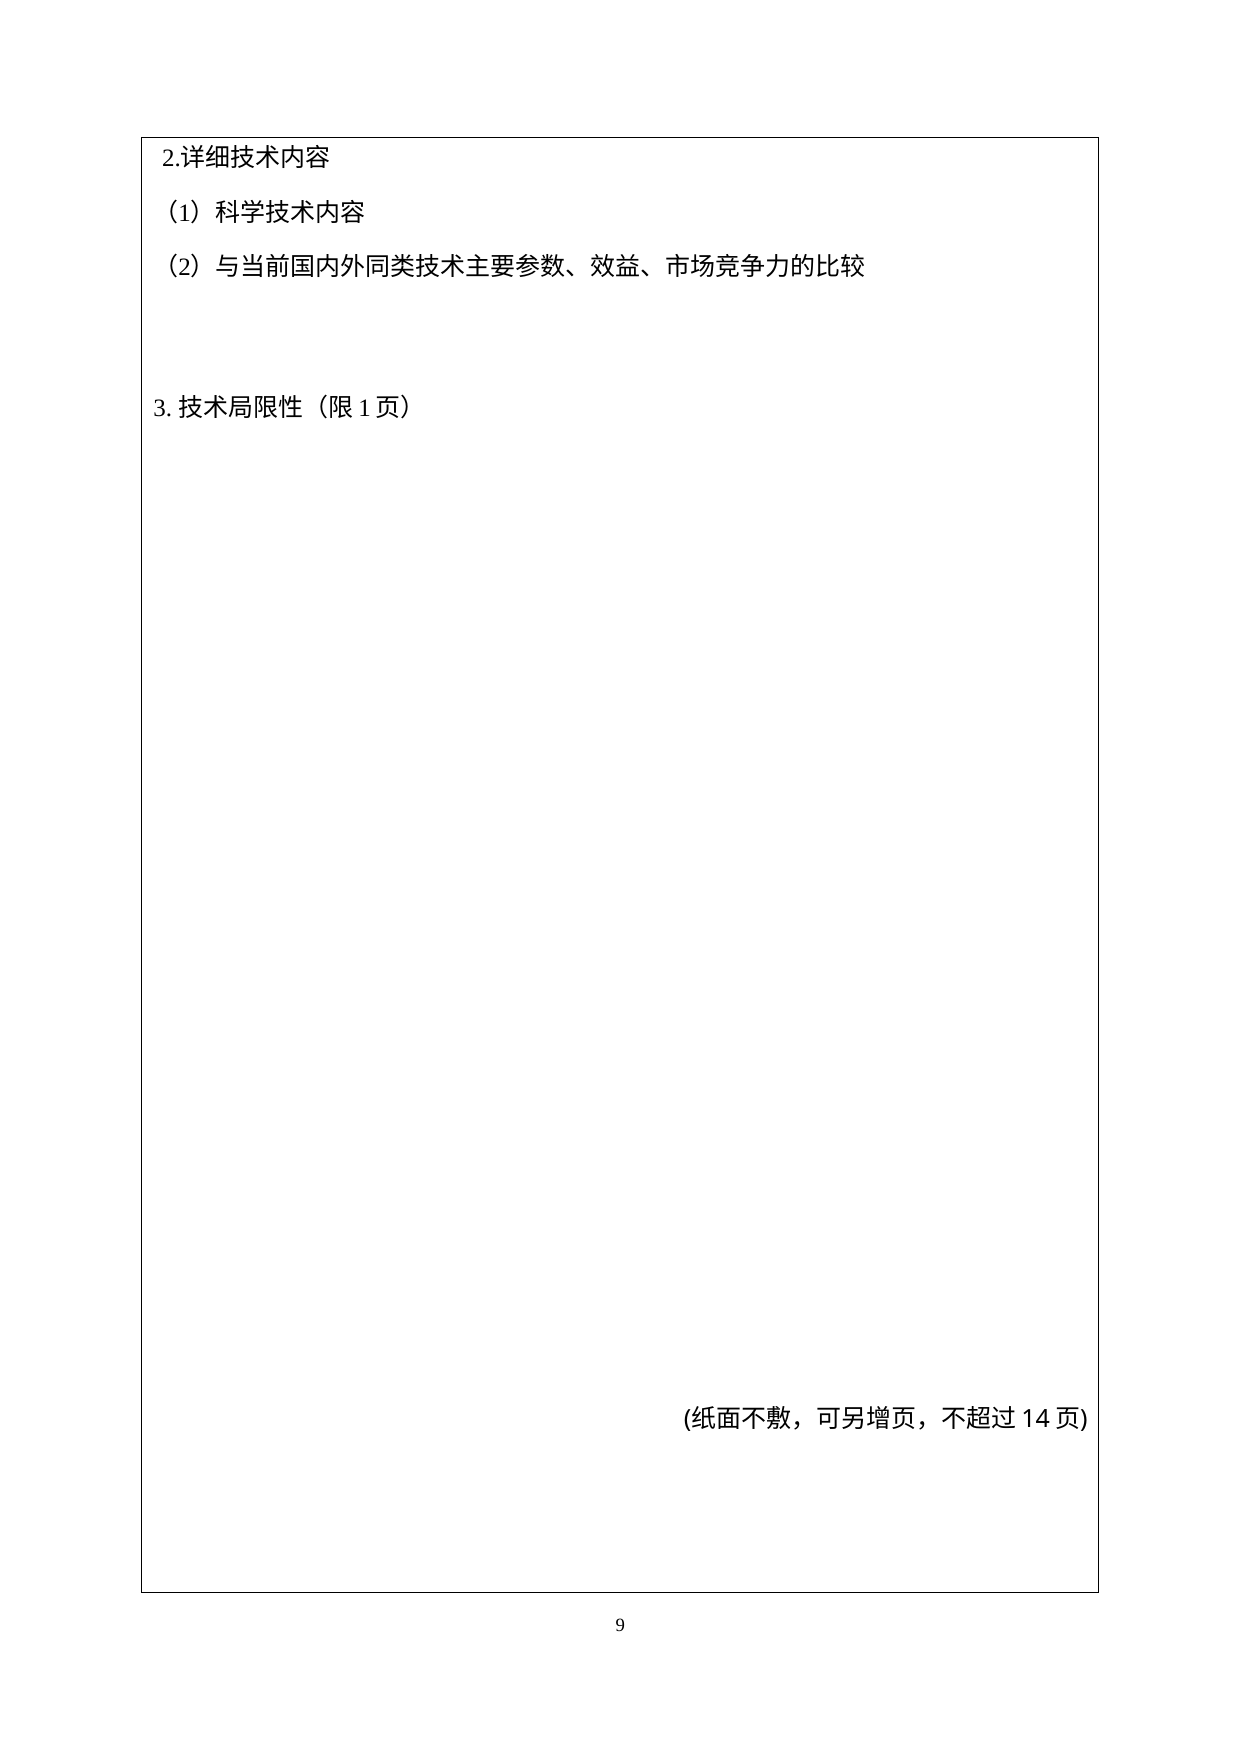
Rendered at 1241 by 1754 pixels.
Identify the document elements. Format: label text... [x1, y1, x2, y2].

table_cell 2.详细技术内容 （1）科学技术内容 （2）与当前国内外同类技术主要参数、效益、市场竞争力的比较 3. 技术局限性（限1页） (纸面不敷，可另增页，不超过14页) [142, 138, 1098, 1592]
